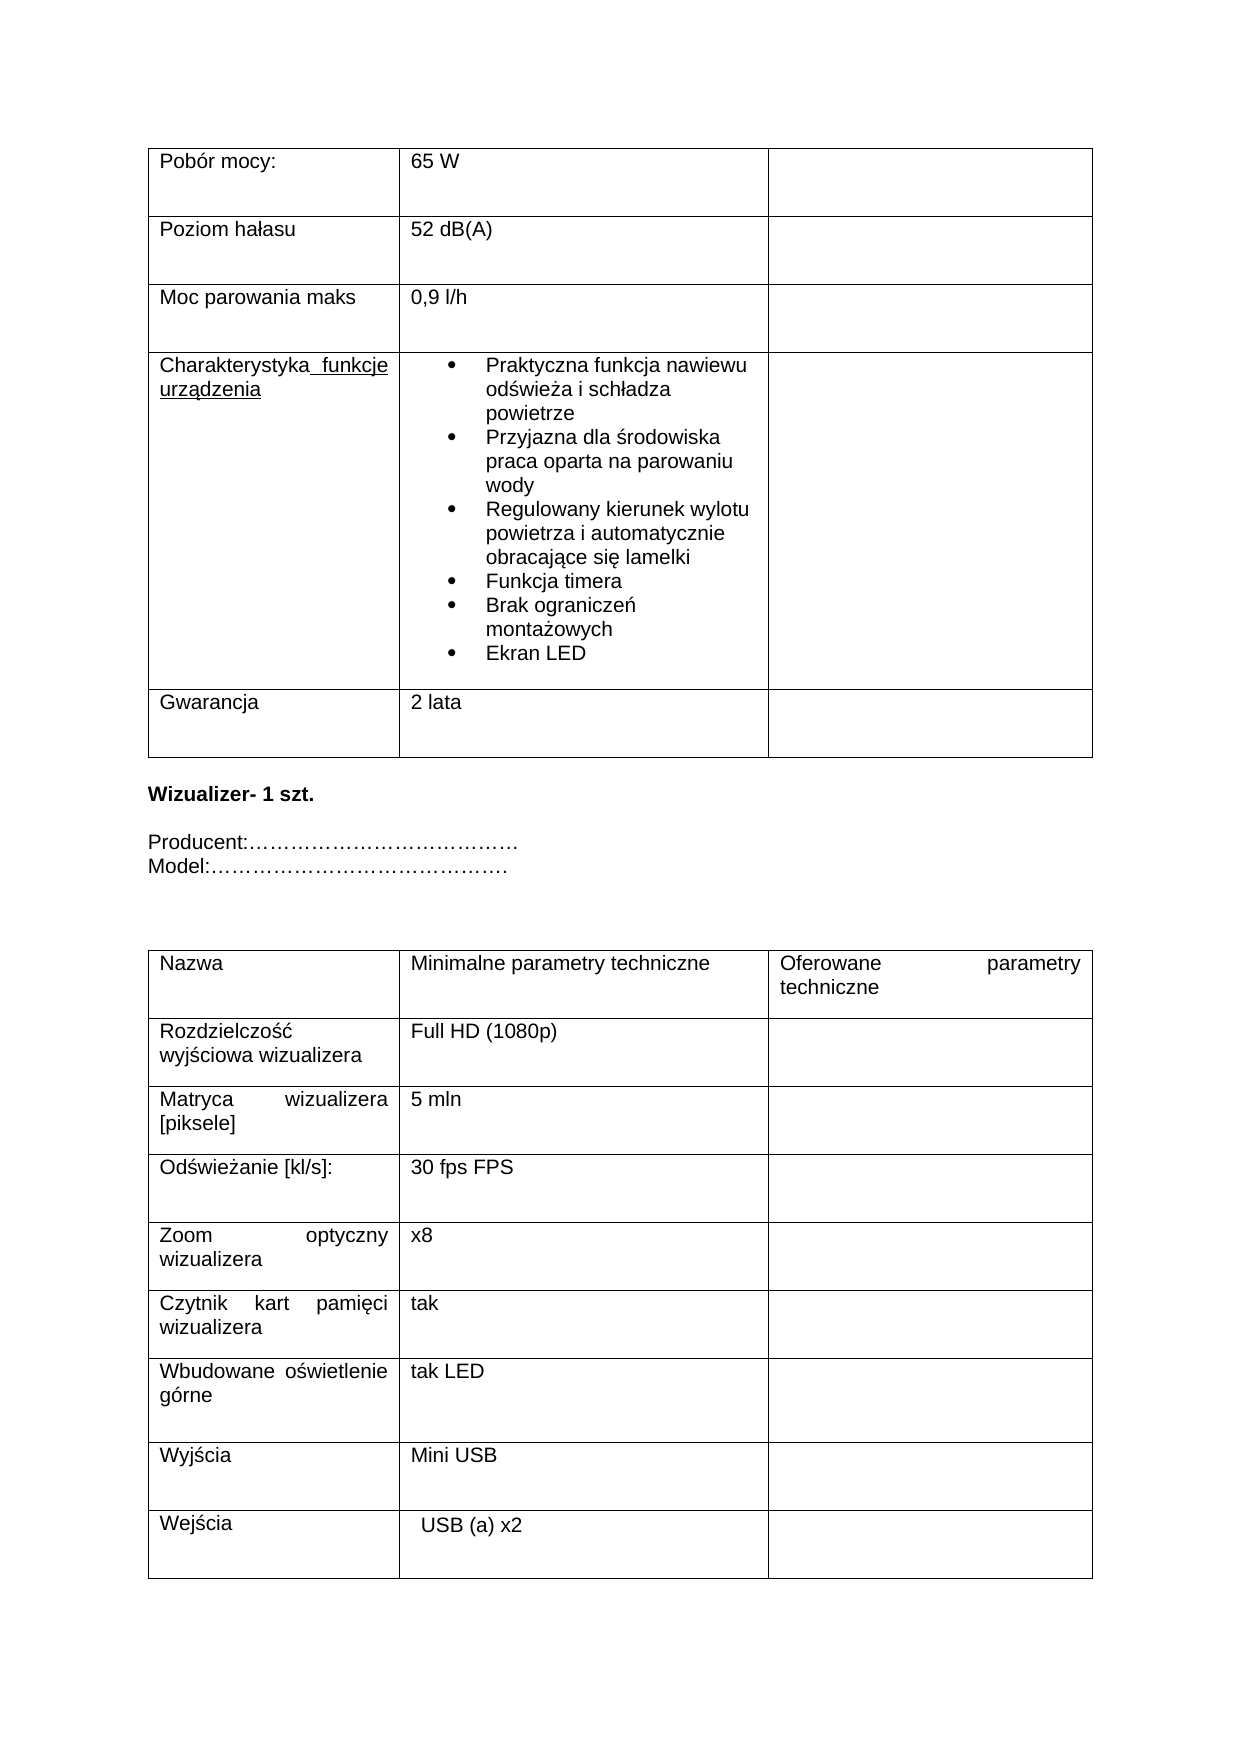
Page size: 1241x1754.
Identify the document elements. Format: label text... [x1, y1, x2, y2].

table_cell Wbudowane oświetlenie górne [149, 1359, 399, 1442]
table_cell [769, 1511, 1092, 1578]
table_cell Rozdzielczość wyjściowa wizualizera [149, 1019, 399, 1086]
table_cell 65 W [400, 149, 768, 216]
table_cell Wyjścia [149, 1443, 399, 1510]
table_cell Matryca wizualizera [piksele] [149, 1087, 399, 1153]
table_cell [769, 149, 1092, 216]
table_cell 30 fps FPS [400, 1155, 768, 1222]
table_cell [769, 1359, 1092, 1442]
table_cell [769, 1223, 1092, 1289]
text Model:……………………………………. [148, 854, 1093, 878]
table_cell Gwarancja [149, 690, 399, 757]
table_cell 0,9 l/h [400, 285, 768, 352]
table_cell tak LED [400, 1359, 768, 1442]
table_cell [769, 690, 1092, 757]
table_cell Moc parowania maks [149, 285, 399, 352]
table_cell [769, 1019, 1092, 1086]
table_header Minimalne parametry techniczne [400, 951, 768, 1017]
table_cell [769, 1443, 1092, 1510]
table_cell Wejścia [149, 1511, 399, 1578]
table_cell [769, 1291, 1092, 1358]
table_cell [769, 1155, 1092, 1222]
text Wizualizer- 1 szt. [148, 782, 1093, 806]
text Producent:………………………………… [148, 830, 1093, 854]
table_cell [769, 353, 1092, 689]
table_cell 5 mln [400, 1087, 768, 1153]
table_cell 52 dB(A) [400, 217, 768, 284]
table_cell 2 lata [400, 690, 768, 757]
table_cell [769, 217, 1092, 284]
table_cell Zoom optyczny wizualizera [149, 1223, 399, 1289]
table_cell [400, 1511, 768, 1578]
table_cell Czytnik kart pamięci wizualizera [149, 1291, 399, 1358]
table_cell Odświeżanie [kl/s]: [149, 1155, 399, 1222]
table_cell Mini USB [400, 1443, 768, 1510]
table_cell [769, 285, 1092, 352]
table_cell Charakterystyka funkcje urządzenia [149, 353, 399, 689]
table_header Oferowane parametry techniczne [769, 951, 1092, 1017]
table_cell Full HD (1080p) [400, 1019, 768, 1086]
table_cell Pobór mocy: [149, 149, 399, 216]
table_cell Praktyczna funkcja nawiewu odświeża i schładza powietrze Przyjazna dla środowiska praca oparta na parowaniu wody Regulowany kierunek wylotu powietrza i automatycznie obracające się lamelki Funkcja timera Brak ograniczeń montażowych Ekran LED [400, 353, 768, 689]
table_cell [769, 1087, 1092, 1153]
table_cell Poziom hałasu [149, 217, 399, 284]
table_header Nazwa [149, 951, 399, 1017]
table_cell x8 [400, 1223, 768, 1289]
table_cell tak [400, 1291, 768, 1358]
